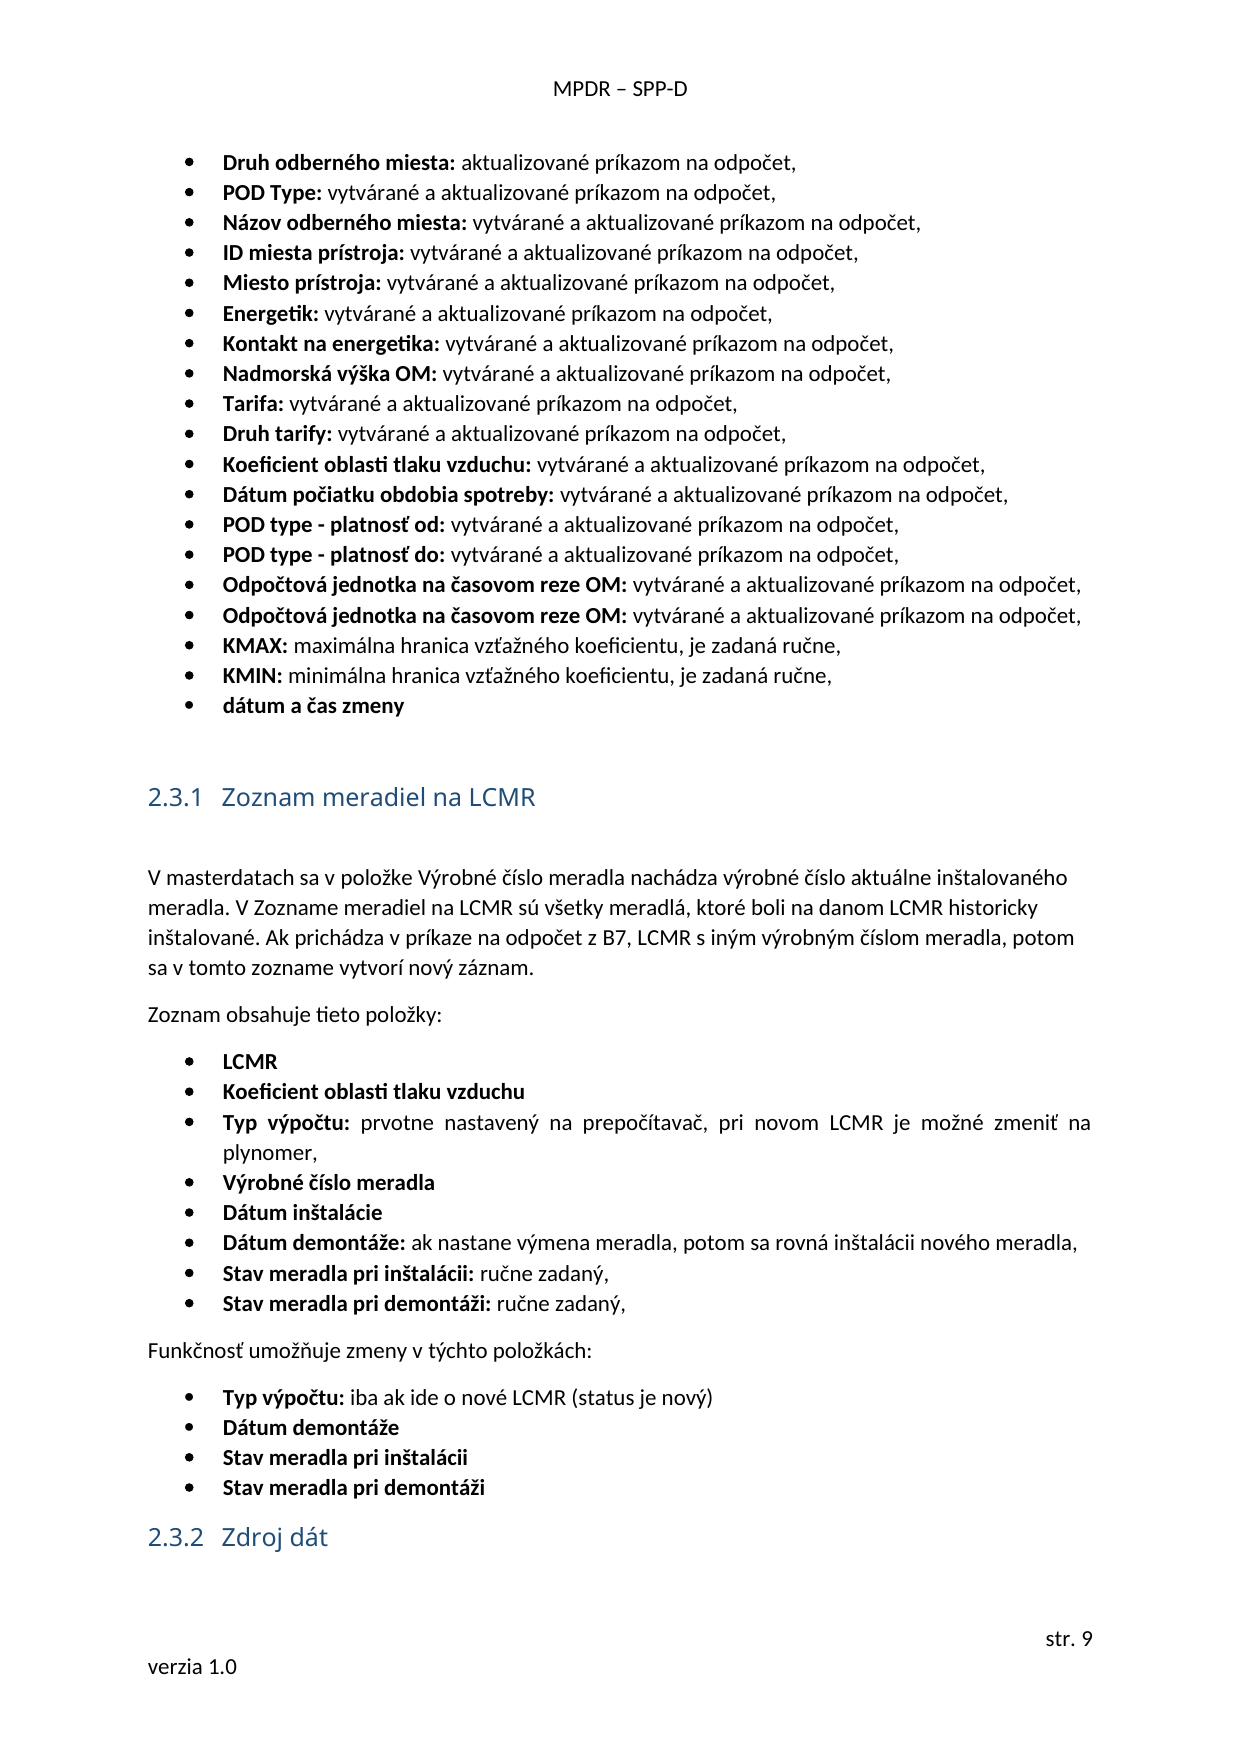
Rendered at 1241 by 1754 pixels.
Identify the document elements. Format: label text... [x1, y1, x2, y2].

list Koeficient oblasti tlaku vzduchu [185, 1077, 1093, 1105]
list Kontakt na energetika: vytvárané a aktualizované príkazom na odpočet, [185, 329, 1093, 357]
list POD Type: vytvárané a aktualizované príkazom na odpočet, [185, 178, 1093, 206]
list POD type - platnosť do: vytvárané a aktualizované príkazom na odpočet, [185, 540, 1093, 568]
list KMIN: minimálna hranica vzťažného koeficientu, je zadaná ručne, [185, 661, 1093, 689]
list Výrobné číslo meradla [185, 1168, 1093, 1196]
list POD type - platnosť od: vytvárané a aktualizované príkazom na odpočet, [185, 510, 1093, 538]
list Energetik: vytvárané a aktualizované príkazom na odpočet, [185, 299, 1093, 327]
list Odpočtová jednotka na časovom reze OM: vytvárané a aktualizované príkazom na odpočet, [185, 571, 1093, 598]
list Koeficient oblasti tlaku vzduchu: vytvárané a aktualizované príkazom na odpočet, [185, 450, 1093, 478]
list Stav meradla pri demontáži: ručne zadaný, [185, 1289, 1093, 1317]
list ID miesta prístroja: vytvárané a aktualizované príkazom na odpočet, [185, 238, 1093, 266]
list Stav meradla pri demontáži [185, 1473, 1093, 1501]
list Druh odberného miesta: aktualizované príkazom na odpočet, [185, 148, 1093, 176]
text V masterdatach sa v položke Výrobné číslo meradla nachádza výrobné číslo aktuálne inštalovaného meradla. V Zozname meradiel na LCMR sú všetky meradlá, ktoré boli na danom LCMR historicky inštalované. Ak prichádza v príkaze na odpočet z B7, LCMR s iným výrobným číslom meradla, potom sa v tomto zozname vytvorí nový záznam. [148, 863, 1093, 981]
subtitle 2.3.2 Zdroj dát [148, 1520, 1093, 1554]
list Dátum inštalácie [185, 1198, 1093, 1226]
list Miesto prístroja: vytvárané a aktualizované príkazom na odpočet, [185, 268, 1093, 296]
list Stav meradla pri inštalácii: ručne zadaný, [185, 1259, 1093, 1287]
list LCMR [185, 1047, 1093, 1075]
list Druh tarify: vytvárané a aktualizované príkazom na odpočet, [185, 419, 1093, 447]
list Tarifa: vytvárané a aktualizované príkazom na odpočet, [185, 389, 1093, 417]
list Odpočtová jednotka na časovom reze OM: vytvárané a aktualizované príkazom na odpočet, [185, 601, 1093, 629]
list Dátum počiatku obdobia spotreby: vytvárané a aktualizované príkazom na odpočet, [185, 480, 1093, 508]
subtitle 2.3.1 Zoznam meradiel na LCMR [148, 779, 1093, 813]
text Funkčnosť umožňuje zmeny v týchto položkách: [148, 1336, 1093, 1364]
list Typ výpočtu: prvotne nastavený na prepočítavač, pri novom LCMR je možné zmeniť na plynomer, [185, 1108, 1093, 1166]
list Názov odberného miesta: vytvárané a aktualizované príkazom na odpočet, [185, 208, 1093, 236]
list dátum a čas zmeny [185, 691, 1093, 719]
list Typ výpočtu: iba ak ide o nové LCMR (status je nový) [185, 1383, 1093, 1411]
list Nadmorská výška OM: vytvárané a aktualizované príkazom na odpočet, [185, 359, 1093, 387]
list KMAX: maximálna hranica vzťažného koeficientu, je zadaná ručne, [185, 631, 1093, 659]
list Stav meradla pri inštalácii [185, 1443, 1093, 1471]
list Dátum demontáže: ak nastane výmena meradla, potom sa rovná inštalácii nového meradla, [185, 1228, 1093, 1256]
text Zoznam obsahuje tieto položky: [148, 1000, 1093, 1028]
list Dátum demontáže [185, 1413, 1093, 1441]
